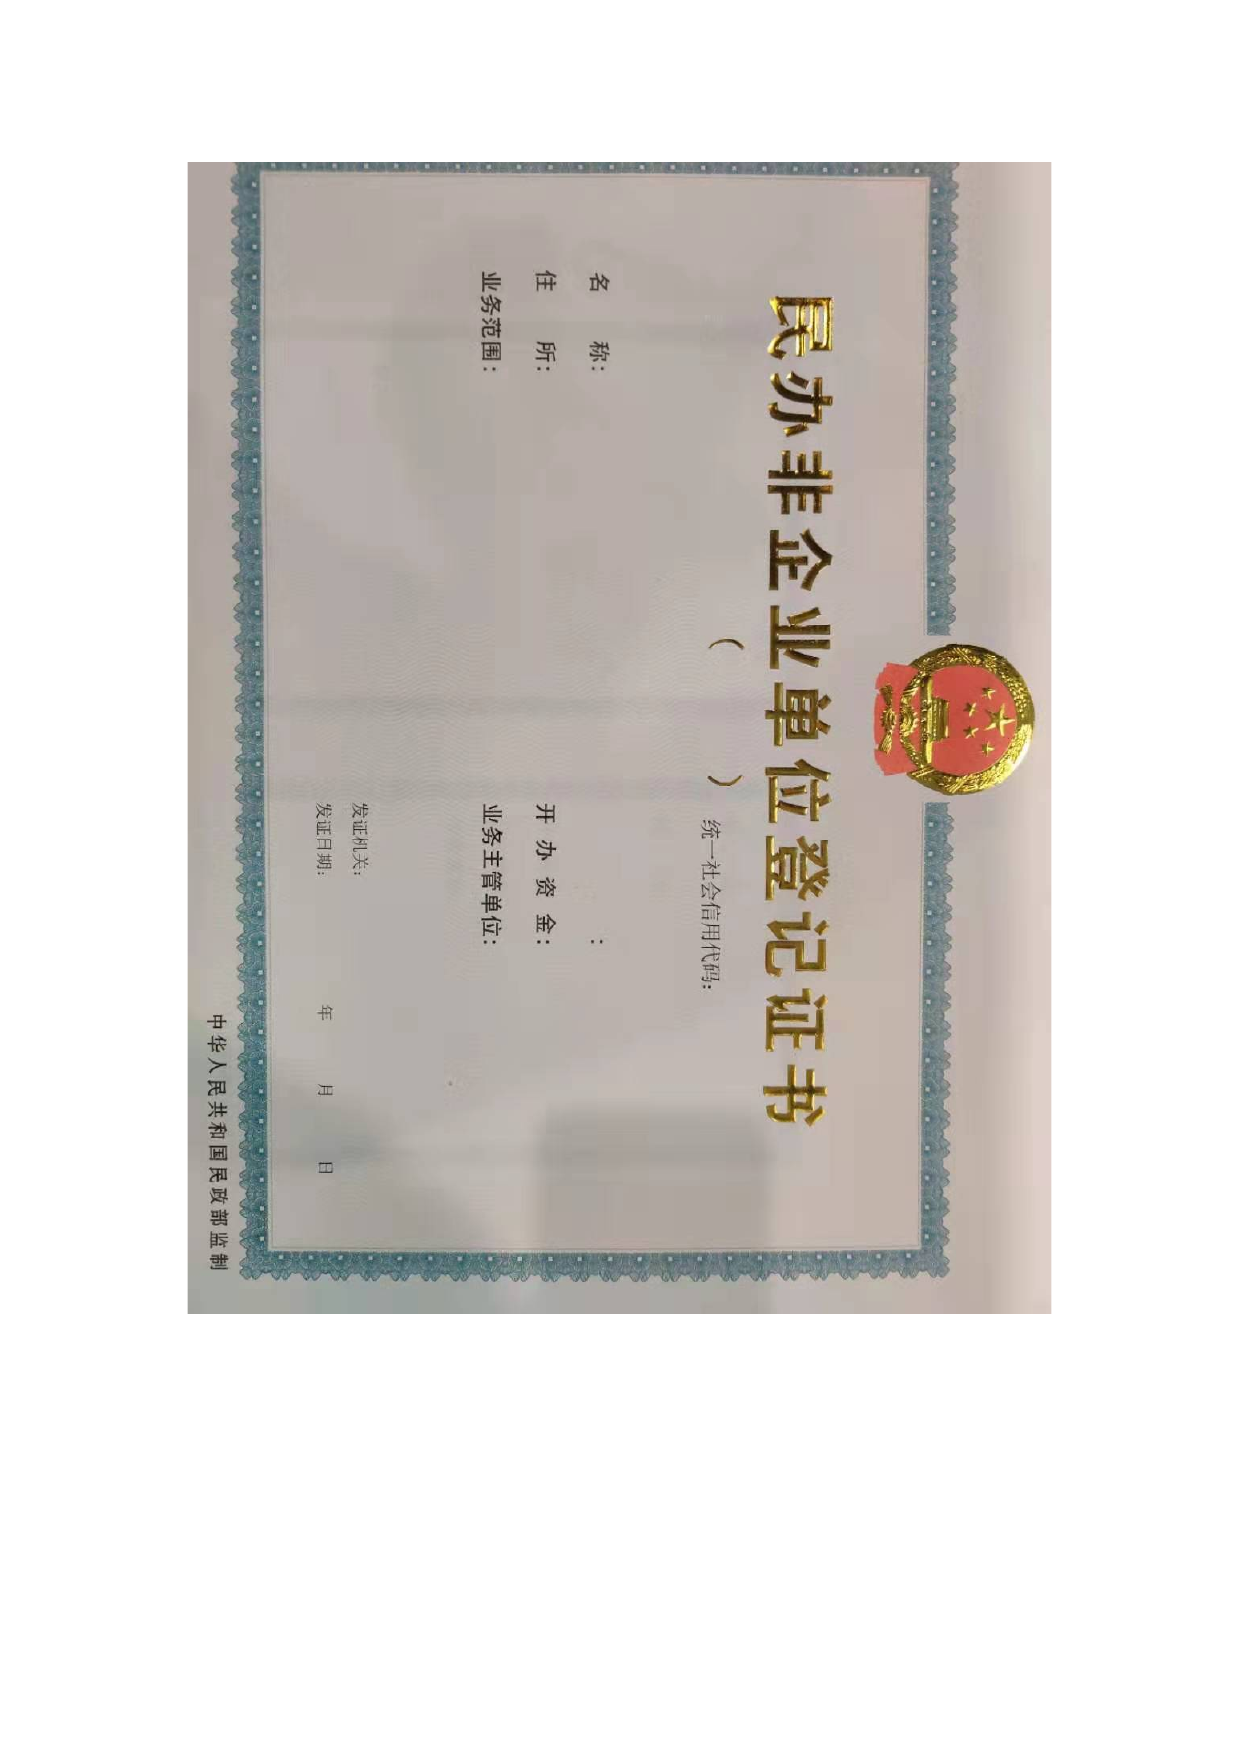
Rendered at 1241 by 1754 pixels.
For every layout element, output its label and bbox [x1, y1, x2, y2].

picture [187, 162, 1052, 1314]
